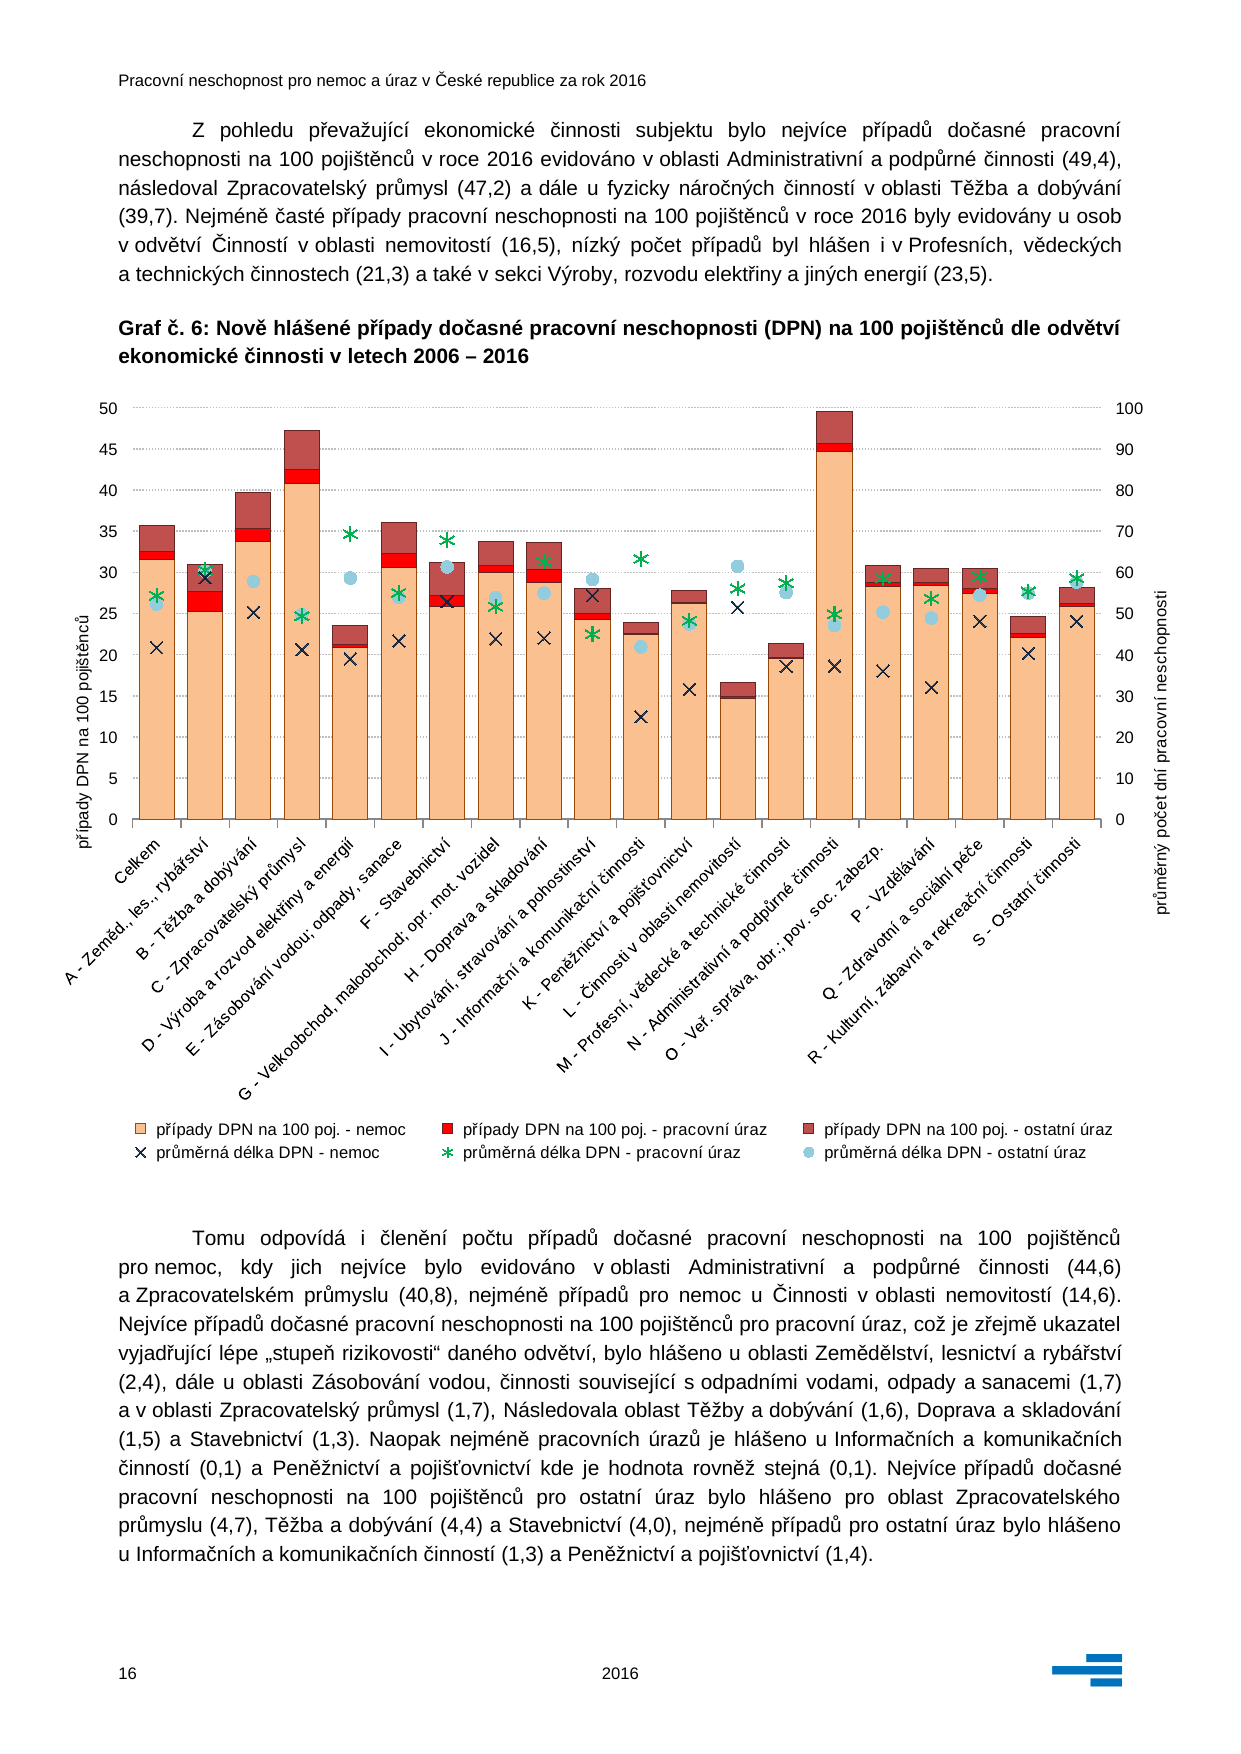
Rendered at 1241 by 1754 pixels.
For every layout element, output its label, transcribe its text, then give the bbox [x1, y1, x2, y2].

text Graf č. 6: Nově hlášené případy dočasné pracovní neschopnosti (DPN) na 100 pojištěnců dle odvětví ekonomické činnosti v letech 2006 – 2016 [118, 316, 1122, 368]
text Z pohledu převažující ekonomické činnosti subjektu bylo nejvíce případů dočasné pracovní neschopnosti na 100 pojištěnců v roce 2016 evidováno v oblasti Administrativní a podpůrné činnosti (49,4), následoval Zpracovatelský průmysl (47,2) a dále u fyzicky náročných činností v oblasti Těžba a dobývání (39,7). Nejméně časté případy pracovní neschopnosti na 100 pojištěnců v roce 2016 byly evidovány u osob v odvětví Činností v oblasti nemovitostí (16,5), nízký počet případů byl hlášen i v Profesních, vědeckých a technických činnostech (21,3) a také v sekci Výroby, rozvodu elektřiny a jiných energií (23,5). [118, 118, 1122, 286]
picture [1051, 1653, 1123, 1687]
text Tomu odpovídá i členění počtu případů dočasné pracovní neschopnosti na 100 pojištěnců pro nemoc, kdy jich nejvíce bylo evidováno v oblasti Administrativní a podpůrné činnosti (44,6) a Zpracovatelském průmyslu (40,8), nejméně případů pro nemoc u Činnosti v oblasti nemovitostí (14,6). Nejvíce případů dočasné pracovní neschopnosti na 100 pojištěnců pro pracovní úraz, což je zřejmě ukazatel vyjadřující lépe „stupeň rizikovosti“ daného odvětví, bylo hlášeno u oblasti Zemědělství, lesnictví a rybářství (2,4), dále u oblasti Zásobování vodou, činnosti související s odpadními vodami, odpady a sanacemi (1,7) a v oblasti Zpracovatelský průmysl (1,7), Následovala oblast Těžby a dobývání (1,6), Doprava a skladování (1,5) a Stavebnictví (1,3). Naopak nejméně pracovních úrazů je hlášeno u Informačních a komunikačních činností (0,1) a Peněžnictví a pojišťovnictví kde je hodnota rovněž stejná (0,1). Nejvíce případů dočasné pracovní neschopnosti na 100 pojištěnců pro ostatní úraz bylo hlášeno pro oblast Zpracovatelského průmyslu (4,7), Těžba a dobývání (4,4) a Stavebnictví (4,0), nejméně případů pro ostatní úraz bylo hlášeno u Informačních a komunikačních činností (1,3) a Peněžnictví a pojišťovnictví (1,4). [118, 1226, 1122, 1566]
